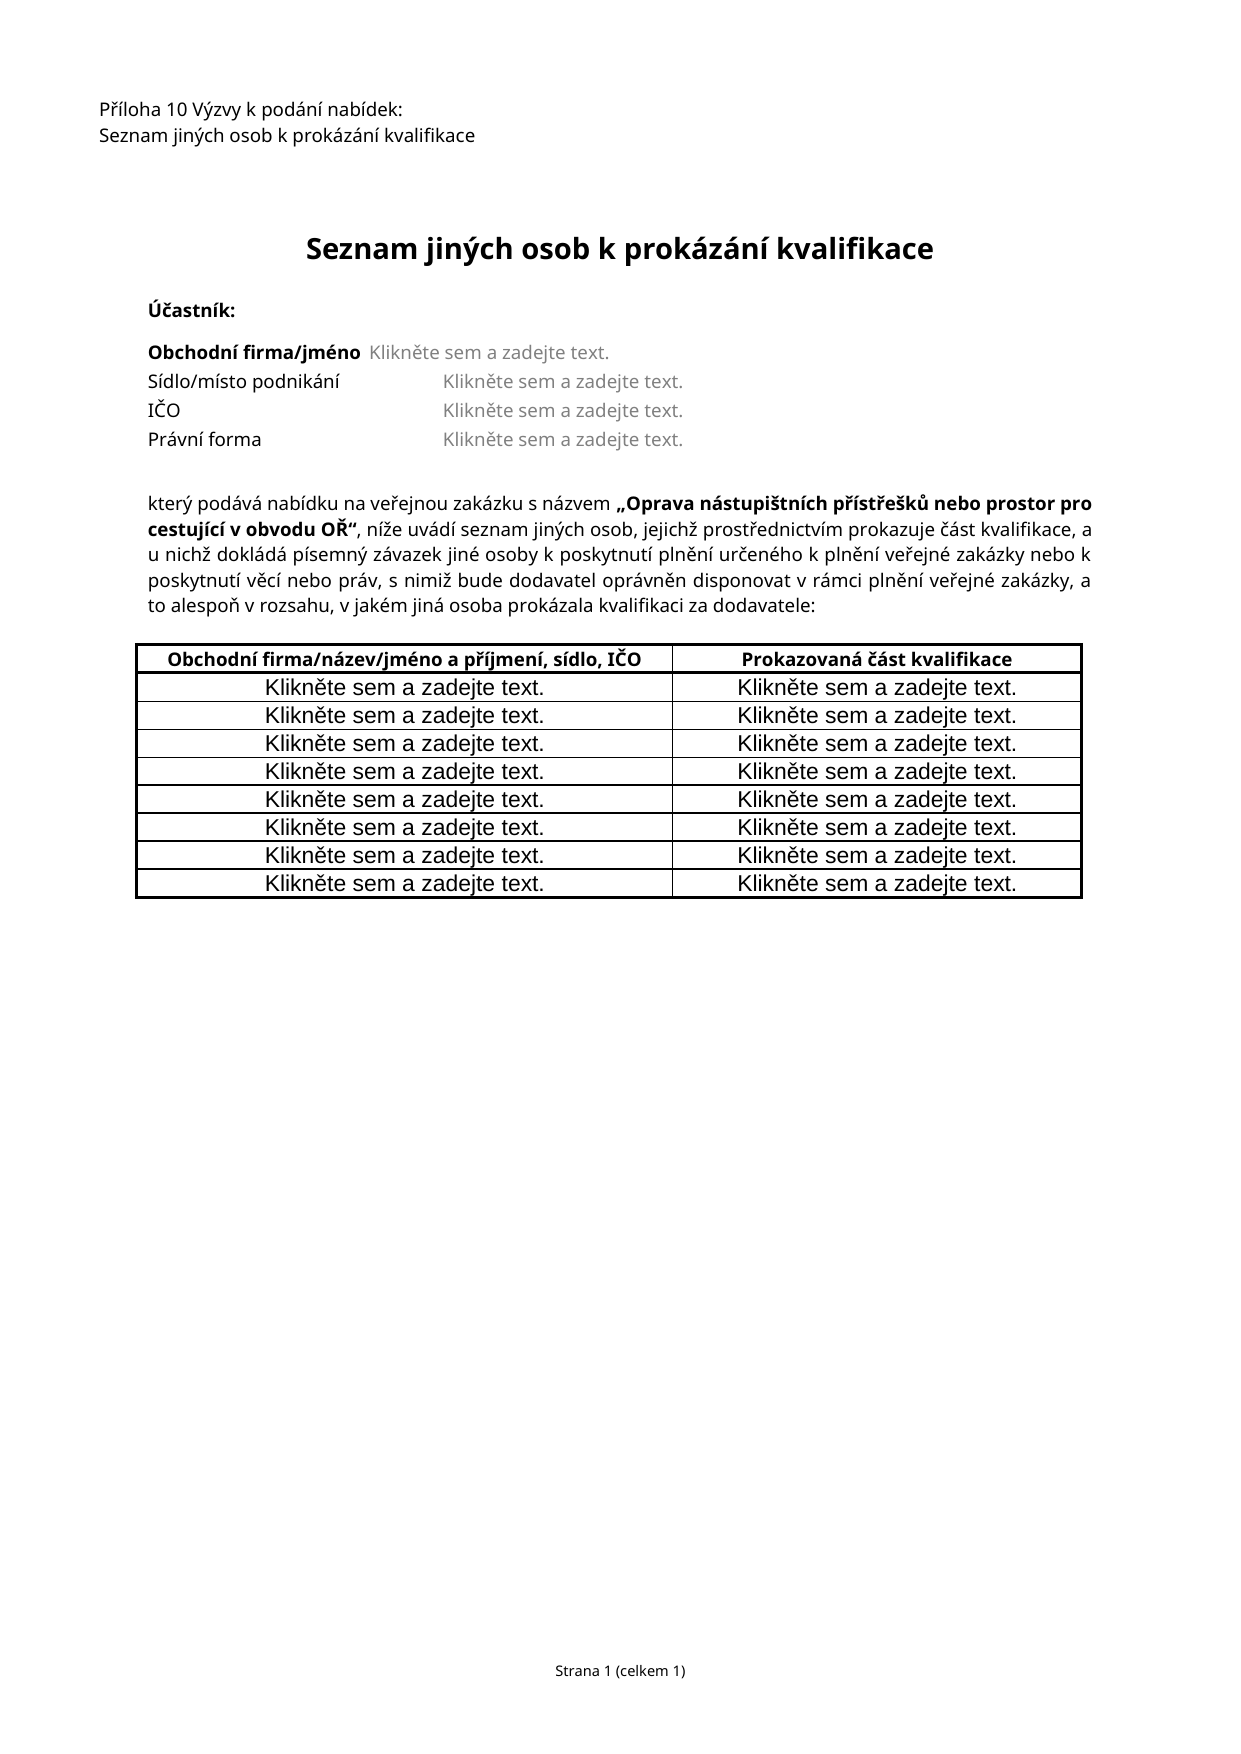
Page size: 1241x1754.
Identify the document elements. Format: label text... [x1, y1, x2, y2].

table_header Obchodní firma/název/jméno a příjmení, sídlo, IČO [138, 646, 672, 671]
text který podává nabídku na veřejnou zakázku s názvem „Oprava nástupištních přístřešků nebo prostor pro cestující v obvodu OŘ“, níže uvádí seznam jiných osob, jejichž prostřednictvím prokazuje část kvalifikace, a u nichž dokládá písemný závazek jiné osoby k poskytnutí plnění určeného k plnění veřejné zakázky nebo k poskytnutí věcí nebo práv, s nimiž bude dodavatel oprávněn disponovat v rámci plnění veřejné zakázky, a to alespoň v rozsahu, v jakém jiná osoba prokázala kvalifikaci za dodavatele: [148, 490, 1093, 618]
title Seznam jiných osob k prokázání kvalifikace [148, 228, 1093, 268]
table_header Prokazovaná část kvalifikace [673, 646, 1080, 671]
text Obchodní firma/jméno [148, 336, 1093, 365]
text Účastník: [148, 293, 1093, 324]
text Právní forma [148, 423, 1093, 452]
text Sídlo/místo podnikání [148, 365, 1093, 394]
text IČO [148, 394, 1093, 423]
